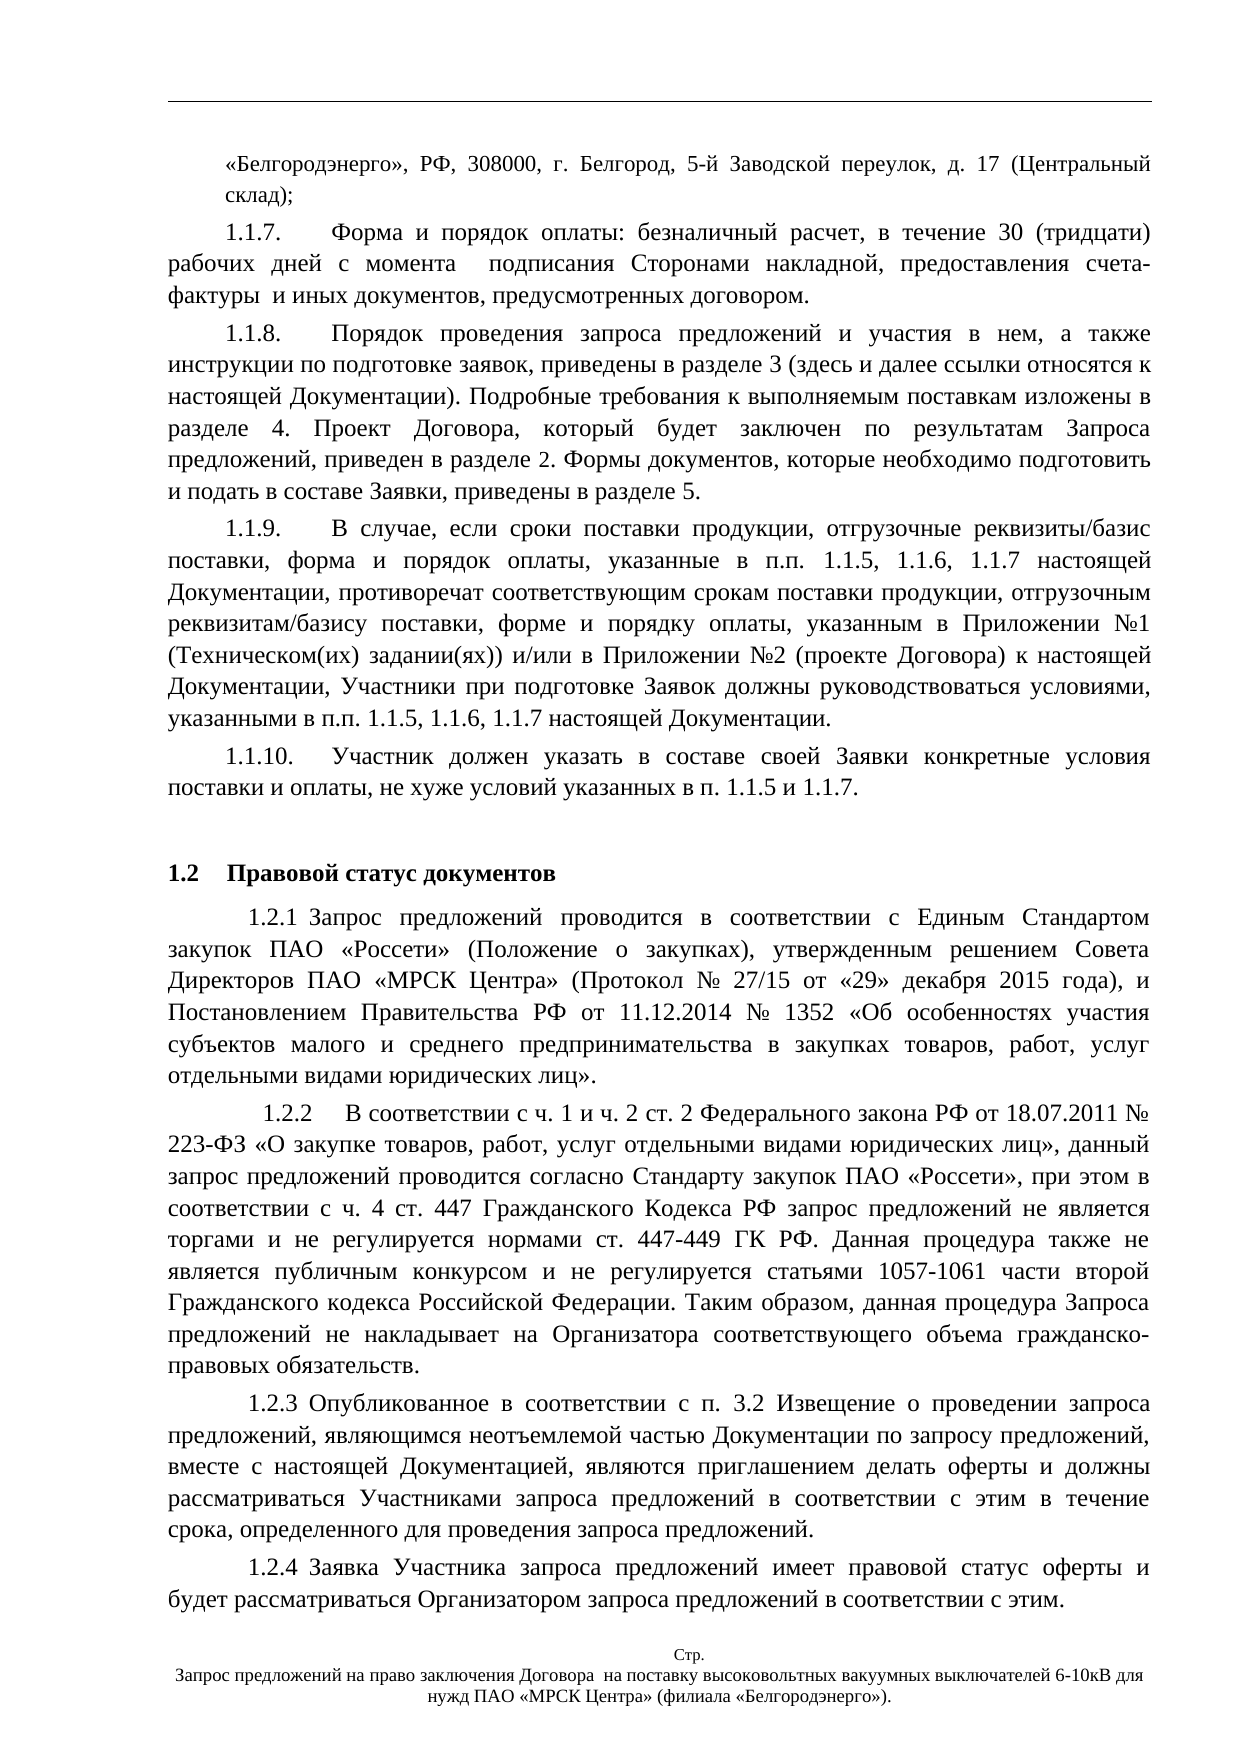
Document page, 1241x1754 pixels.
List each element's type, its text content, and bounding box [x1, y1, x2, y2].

list В соответствии с ч. 1 и ч. 2 ст. 2 Федерального закона РФ от 18.07.2011 № 223-ФЗ «О закупке товаров, работ, услуг отдельными видами юридических лиц», данный запрос предложений проводится согласно Стандарту закупок ПАО «Россети», при этом в соответствии с ч. 4 ст. 447 Гражданского Кодекса РФ запрос предложений не является торгами и не регулируется нормами ст. 447-449 ГК РФ. Данная процедура также не является публичным конкурсом и не регулируется статьями 1057-1061 части второй Гражданского кодекса Российской Федерации. Таким образом, данная процедура Запроса предложений не накладывает на Организатора соответствующего объема гражданско-правовых обязательств. [168, 1098, 1150, 1379]
subtitle Правовой статус документов [168, 858, 1152, 887]
list Заявка Участника запроса предложений имеет правовой статус оферты и будет рассматриваться Организатором запроса предложений в соответствии с этим. [168, 1552, 1150, 1613]
list Форма и порядок оплаты: безналичный расчет, в течение 30 (тридцати) рабочих дней с момента подписания Сторонами накладной, предоставления счета-фактуры и иных документов, предусмотренных договором. [168, 217, 1152, 309]
list Запрос предложений проводится в соответствии с Единым Стандартом закупок ПАО «Россети» (Положение о закупках), утвержденным решением Совета Директоров ПАО «МРСК Центра» (Протокол № 27/15 от «29» декабря 2015 года), и Постановлением Правительства РФ от 11.12.2014 № 1352 «Об особенностях участия субъектов малого и среднего предпринимательства в закупках товаров, работ, услуг отдельными видами юридических лиц». [168, 902, 1150, 1089]
text «Белгородэнерго», РФ, 308000, г. Белгород, 5-й Заводской переулок, д. 17 (Центральный склад); [225, 150, 1152, 208]
